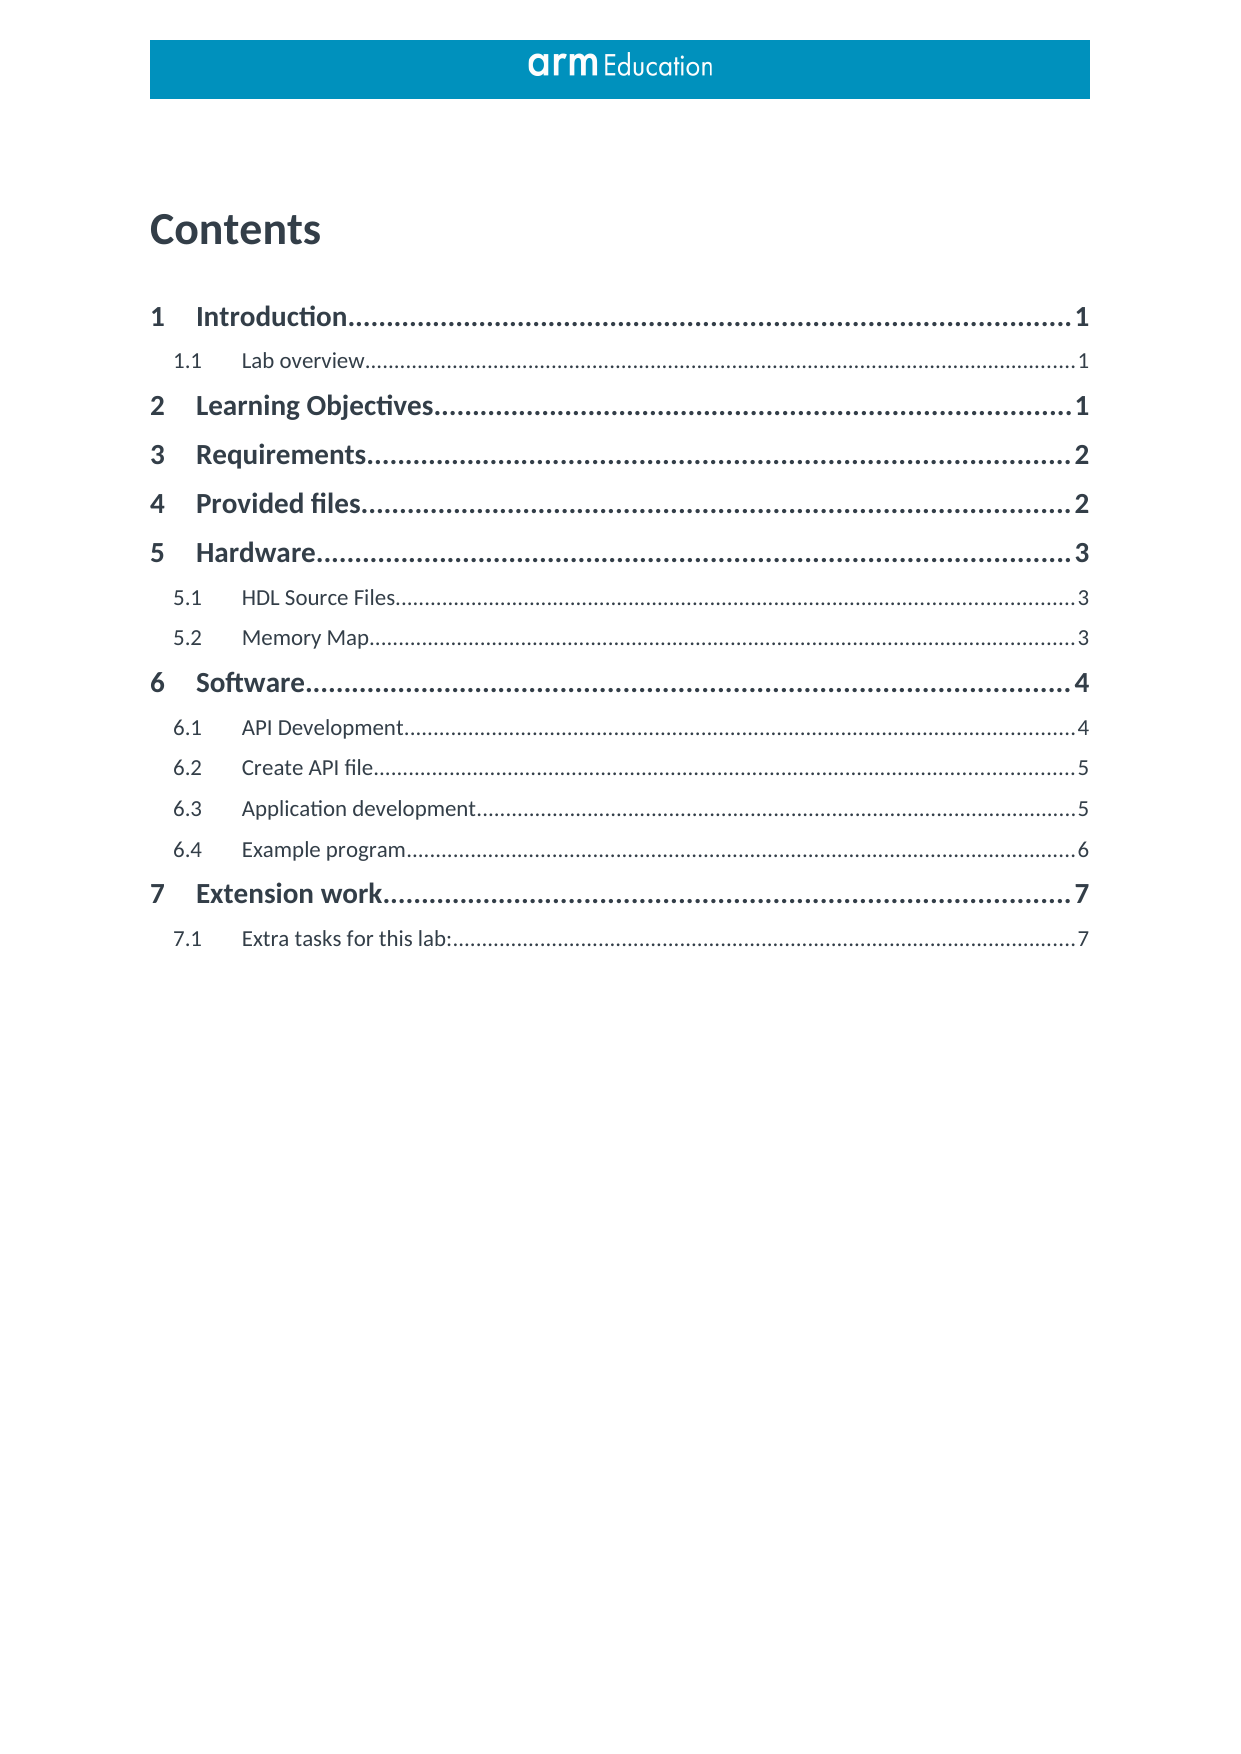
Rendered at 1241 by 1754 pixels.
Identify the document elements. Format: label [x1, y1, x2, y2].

picture [675, 58, 679, 75]
picture [606, 55, 615, 75]
picture [570, 54, 597, 75]
picture [554, 54, 566, 75]
picture [529, 54, 548, 75]
